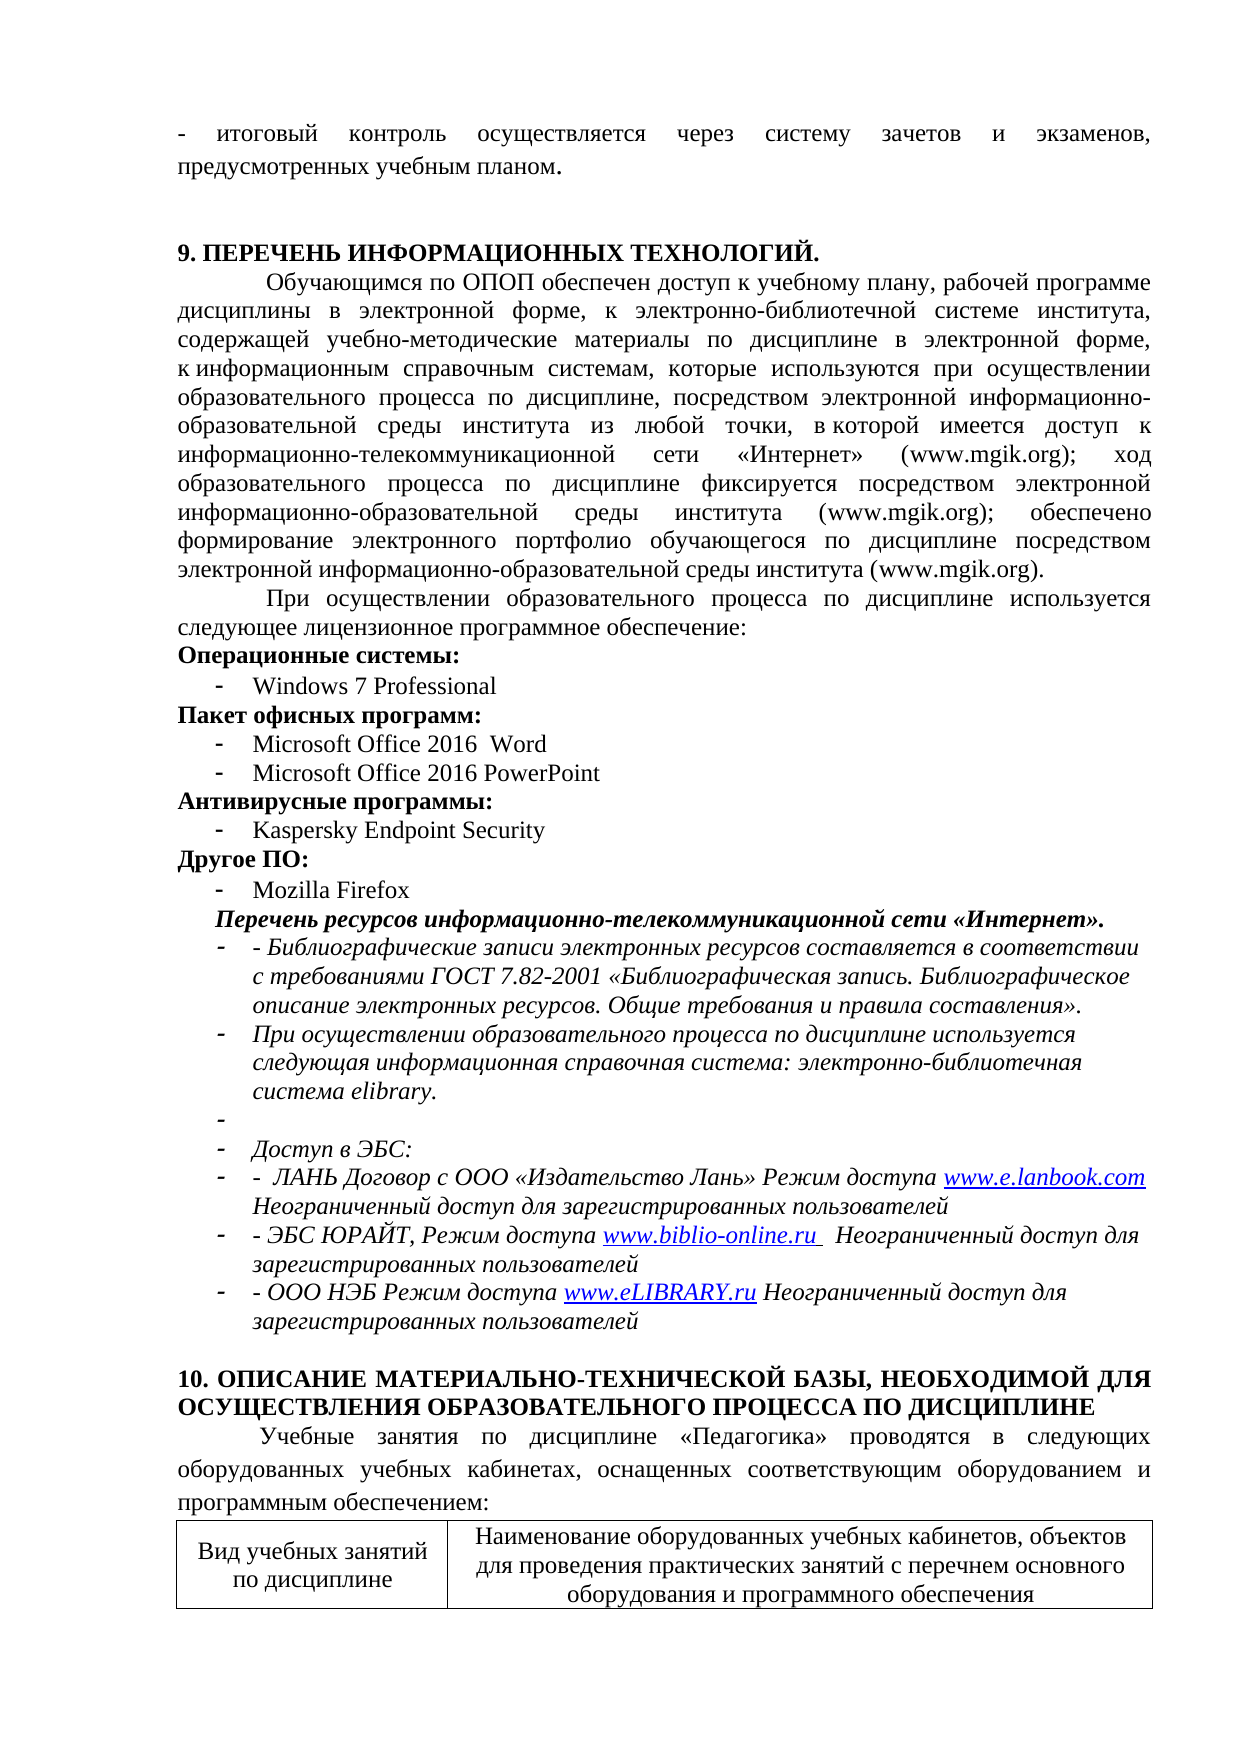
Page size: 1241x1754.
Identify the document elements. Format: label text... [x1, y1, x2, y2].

list Mozilla Firefox [215, 875, 1152, 904]
text Обучающимся по ОПОП обеспечен доступ к учебному плану, рабочей программе дисциплины в электронной форме, к электронно-библиотечной системе института, содержащей учебно-методические материалы по дисциплине в электронной форме, к информационным справочным системам, которые используются при осуществлении образовательного процесса по дисциплине, посредством электронной информационно-образовательной среды института из любой точки, в которой имеется доступ к информационно-телекоммуникационной сети «Интернет» (www.mgik.org); ход образовательного процесса по дисциплине фиксируется посредством электронной информационно-образовательной среды института (www.mgik.org); обеспечено формирование электронного портфолио обучающегося по дисциплине посредством электронной информационно-образовательной среды института (www.mgik.org). [177, 267, 1152, 583]
list Microsoft Office 2016 Word [215, 729, 1152, 758]
text Пакет офисных программ: [177, 700, 1152, 729]
text - итоговый контроль осуществляется через систему зачетов и экзаменов, предусмотренных учебным планом. [177, 118, 1152, 180]
list - ЛАНЬ Договор с ООО «Издательство Лань» Режим доступа www.e.lanbook.com Неограниченный доступ для зарегистрированных пользователей [215, 1162, 1152, 1220]
text При осуществлении образовательного процесса по дисциплине используется следующее лицензионное программное обеспечение: [177, 583, 1152, 640]
list При осуществлении образовательного процесса по дисциплине используется следующая информационная справочная система: электронно-библиотечная система elibrary. [215, 1019, 1152, 1105]
list - Библиографические записи электронных ресурсов составляется в соответствии с требованиями ГОСТ 7.82-2001 «Библиографическая запись. Библиографическое описание электронных ресурсов. Общие требования и правила составления». [215, 932, 1152, 1019]
list Microsoft Office 2016 PowerPoint [215, 758, 1152, 786]
text Операционные системы: [177, 640, 1152, 669]
list Доступ в ЭБС: [215, 1134, 1152, 1162]
text Учебные занятия по дисциплине «Педагогика» проводятся в следующих оборудованных учебных кабинетах, оснащенных соответствующим оборудованием и программным обеспечением: [177, 1421, 1152, 1516]
text Другое ПО: [177, 844, 1152, 873]
list - ЭБС ЮРАЙТ, Режим доступа www.biblio-online.ru Неограниченный доступ для зарегистрированных пользователей [215, 1220, 1152, 1277]
text 9. ПЕРЕЧЕНЬ ИНФОРМАЦИОННЫХ ТЕХНОЛОГИЙ. [177, 238, 1152, 267]
text 10. ОПИСАНИЕ МАТЕРИАЛЬНО-ТЕХНИЧЕСКОЙ БАЗЫ, НЕОБХОДИМОЙ ДЛЯ ОСУЩЕСТВЛЕНИЯ ОБРАЗОВАТЕЛЬНОГО ПРОЦЕССА ПО ДИСЦИПЛИНЕ [177, 1364, 1152, 1421]
table_header Вид учебных занятий по дисциплине [177, 1521, 447, 1608]
table_header Наименование оборудованных учебных кабинетов, объектов для проведения практических занятий с перечнем основного оборудования и программного обеспечения [448, 1521, 1152, 1608]
text Перечень ресурсов информационно-телекоммуникационной сети «Интернет». [215, 904, 1152, 932]
list Kaspersky Endpoint Security [215, 815, 1152, 844]
text Антивирусные программы: [177, 786, 1152, 815]
list Windows 7 Professional [215, 671, 1152, 700]
list - ООО НЭБ Режим доступа www.eLIBRARY.ru Неограниченный доступ для зарегистрированных пользователей [215, 1277, 1152, 1335]
